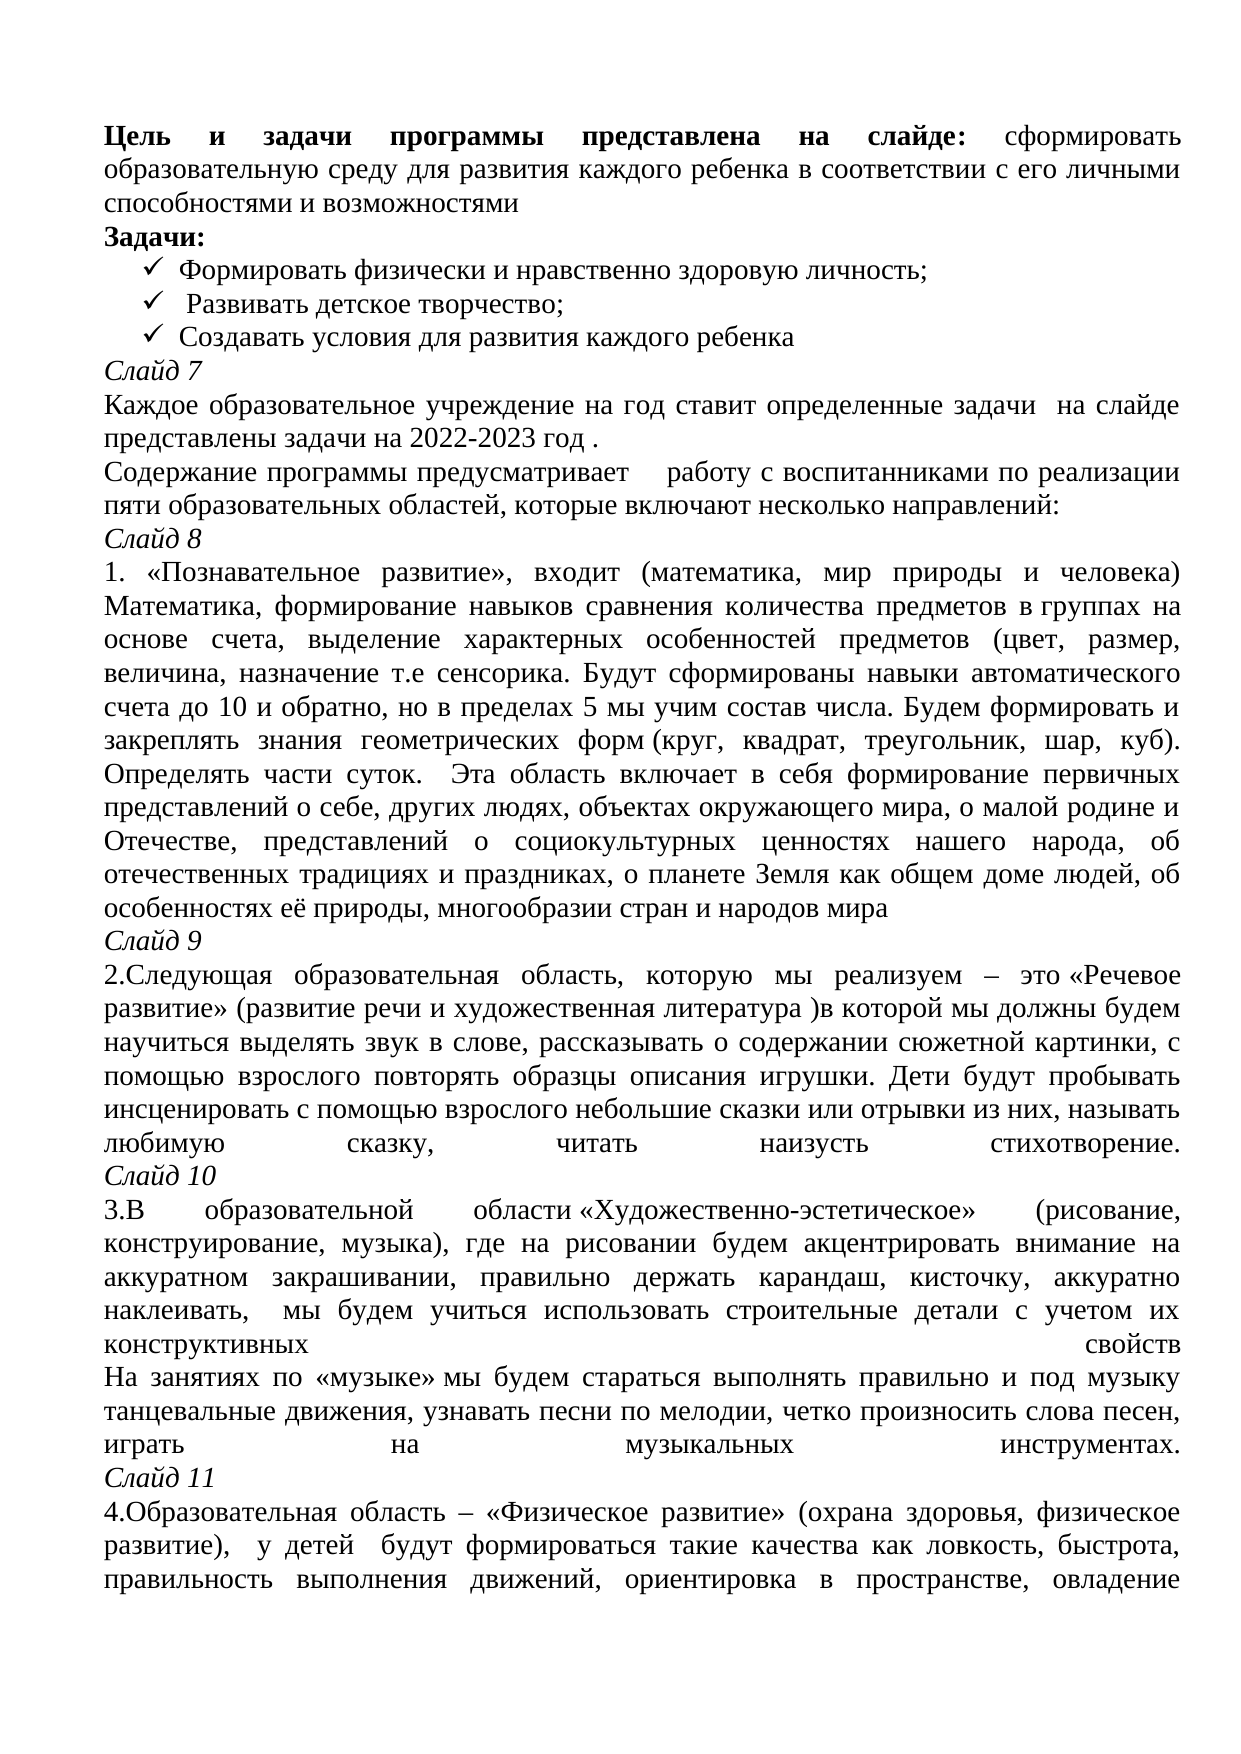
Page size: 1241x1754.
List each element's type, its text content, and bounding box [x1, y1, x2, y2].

text Слайд 7 [103, 353, 1181, 387]
text Каждое образовательное учреждение на год ставит определенные задачи на слайде представлены задачи на 2022-2023 год . [103, 387, 1181, 454]
text Цель и задачи программы представлена на слайде: сформировать образовательную среду для развития каждого ребенка в соответствии с его личными способностями и возможностями [103, 118, 1181, 219]
text 2.Следующая образовательная область, которую мы реализуем – это «Речевое развитие» (развитие речи и художественная литература )в которой мы должны будем научиться выделять звук в слове, рассказывать о содержании сюжетной картинки, с помощью взрослого повторять образцы описания игрушки. Дети будут пробывать инсценировать с помощью взрослого небольшие сказки или отрывки из них, называть любимую сказку, читать наизусть стихотворение. Слайд 10 [103, 957, 1181, 1192]
text Содержание программы предусматривает работу с воспитанниками по реализации пяти образовательных областей, которые включают несколько направлений: [103, 454, 1181, 521]
list Создавать условия для развития каждого ребенка [141, 319, 1181, 353]
list Развивать детское творчество; [141, 286, 1181, 319]
text Слайд 9 [103, 923, 1181, 957]
text 3.В образовательной области «Художественно-эстетическое» (рисование, конструирование, музыка), где на рисовании будем акцентрировать внимание на аккуратном закрашивании, правильно держать карандаш, кисточку, аккуратно наклеивать, мы будем учиться использовать строительные детали с учетом их конструктивных свойств На занятиях по «музыке» мы будем стараться выполнять правильно и под музыку танцевальные движения, узнавать песни по мелодии, четко произносить слова песен, играть на музыкальных инструментах. Слайд 11 [103, 1192, 1181, 1494]
text 1. «Познавательное развитие», входит (математика, мир природы и человека) Математика, формирование навыков сравнения количества предметов в группах на основе счета, выделение характерных особенностей предметов (цвет, размер, величина, назначение т.е сенсорика. Будут сформированы навыки автоматического счета до 10 и обратно, но в пределах 5 мы учим состав числа. Будем формировать и закреплять знания геометрических форм (круг, квадрат, треугольник, шар, куб). Определять части суток. Эта область включает в себя формирование первичных представлений о себе, других людях, объектах окружающего мира, о малой родине и Отечестве, представлений о социокультурных ценностях нашего народа, об отечественных традициях и праздниках, о планете Земля как общем доме людей, об особенностях её природы, многообразии стран и народов мира [103, 554, 1181, 923]
text Слайд 8 [103, 521, 1181, 554]
text Задачи: [103, 219, 1181, 252]
list Формировать физически и нравственно здоровую личность; [141, 252, 1181, 286]
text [103, 1494, 1181, 1594]
